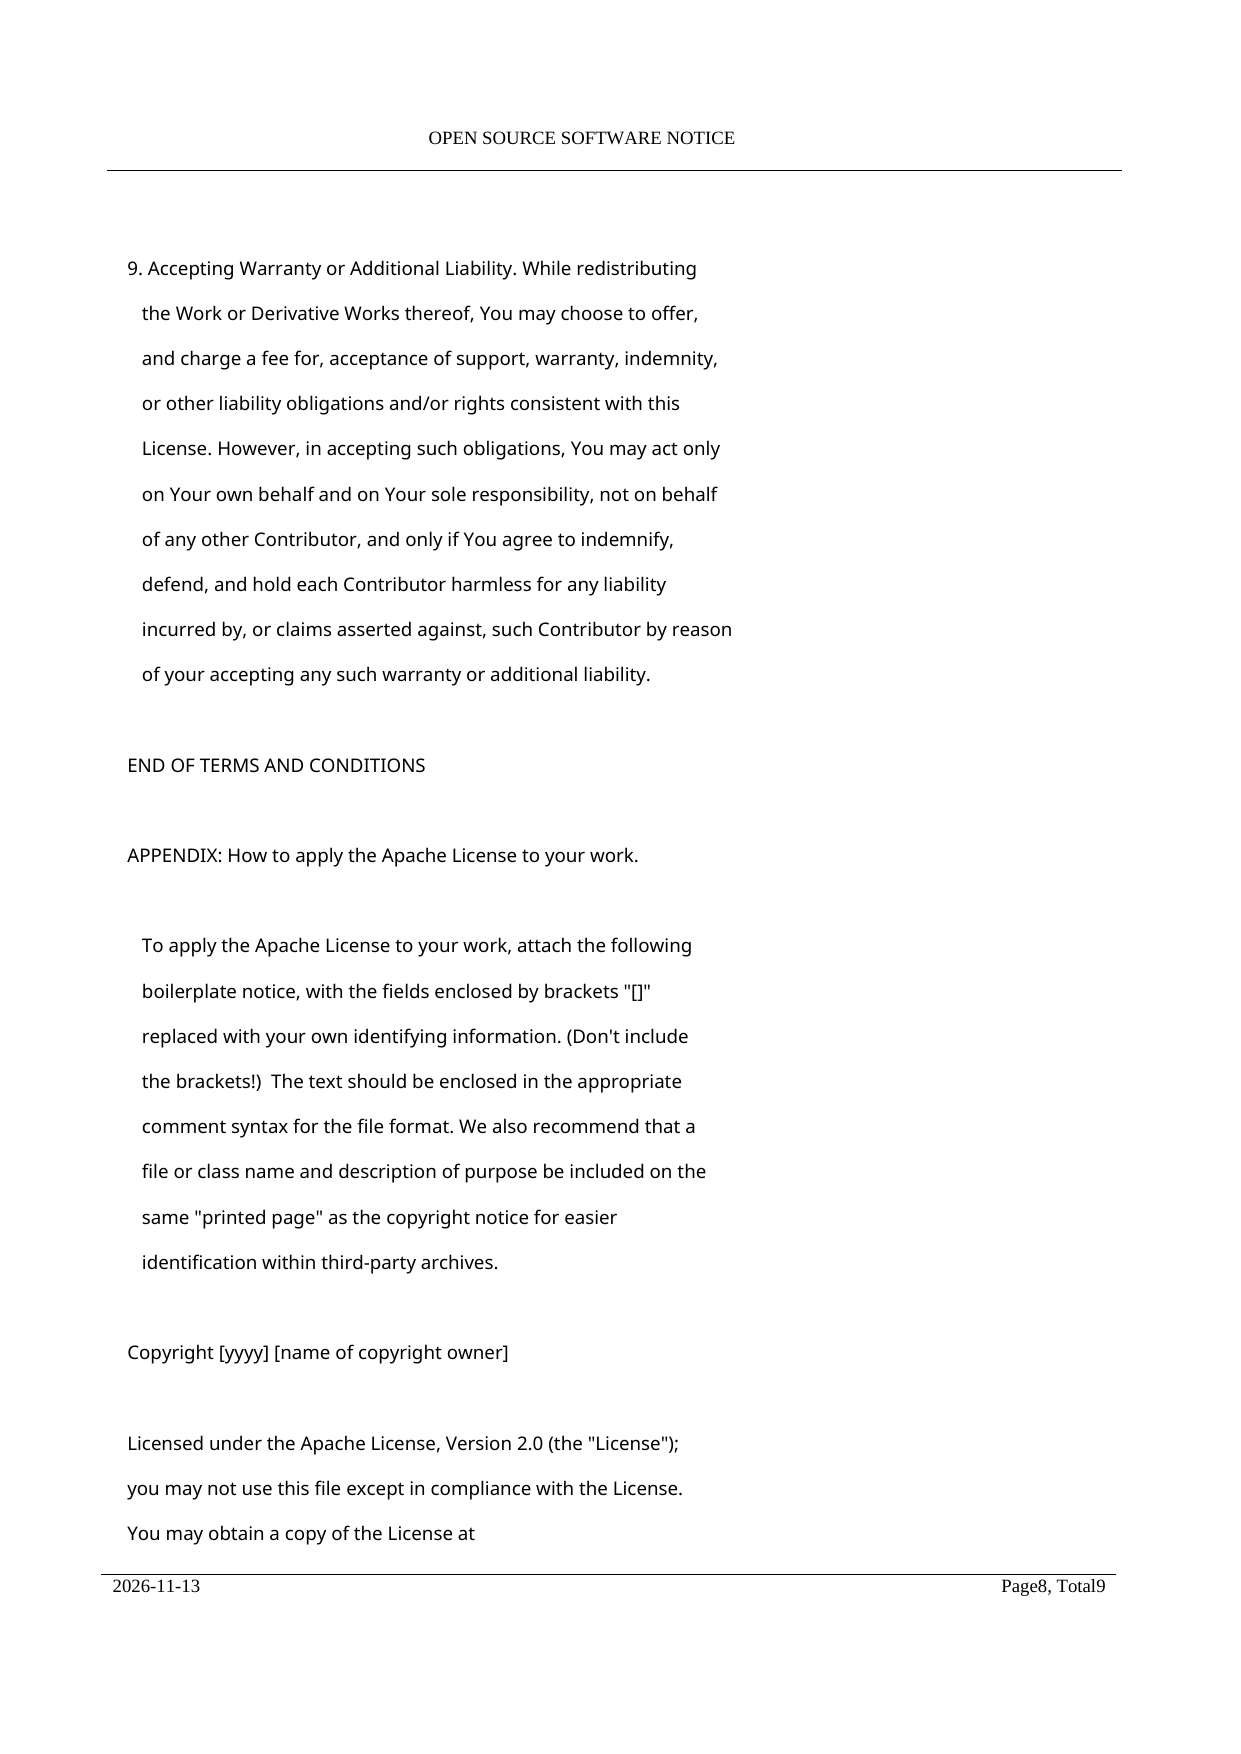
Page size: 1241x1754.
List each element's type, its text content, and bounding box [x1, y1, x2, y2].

text on Your own behalf and on Your sole responsibility, not on behalf [112, 477, 1128, 510]
text You may obtain a copy of the License at [112, 1517, 1128, 1549]
text END OF TERMS AND CONDITIONS [112, 749, 1128, 781]
text file or class name and description of purpose be included on the [112, 1155, 1128, 1188]
text Copyright [yyyy] [name of copyright owner] [112, 1336, 1128, 1368]
text boilerplate notice, with the fields enclosed by brackets "[]" [112, 974, 1128, 1007]
text To apply the Apache License to your work, attach the following [112, 929, 1128, 962]
text identification within third-party archives. [112, 1246, 1128, 1278]
text the brackets!) The text should be enclosed in the appropriate [112, 1065, 1128, 1097]
text replaced with your own identifying information. (Don't include [112, 1020, 1128, 1052]
text 9. Accepting Warranty or Additional Liability. While redistributing [112, 251, 1128, 284]
text the Work or Derivative Works thereof, You may choose to offer, [112, 297, 1128, 329]
text APPENDIX: How to apply the Apache License to your work. [112, 839, 1128, 871]
text you may not use this file except in compliance with the License. [112, 1472, 1128, 1504]
text incurred by, or claims asserted against, such Contributor by reason [112, 613, 1128, 646]
text comment syntax for the file format. We also recommend that a [112, 1110, 1128, 1143]
text or other liability obligations and/or rights consistent with this [112, 387, 1128, 419]
text defend, and hold each Contributor harmless for any liability [112, 568, 1128, 600]
text of any other Contributor, and only if You agree to indemnify, [112, 523, 1128, 555]
text and charge a fee for, acceptance of support, warranty, indemnity, [112, 342, 1128, 374]
text same "printed page" as the copyright notice for easier [112, 1201, 1128, 1233]
text Licensed under the Apache License, Version 2.0 (the "License"); [112, 1426, 1128, 1459]
text of your accepting any such warranty or additional liability. [112, 658, 1128, 691]
text License. However, in accepting such obligations, You may act only [112, 432, 1128, 465]
